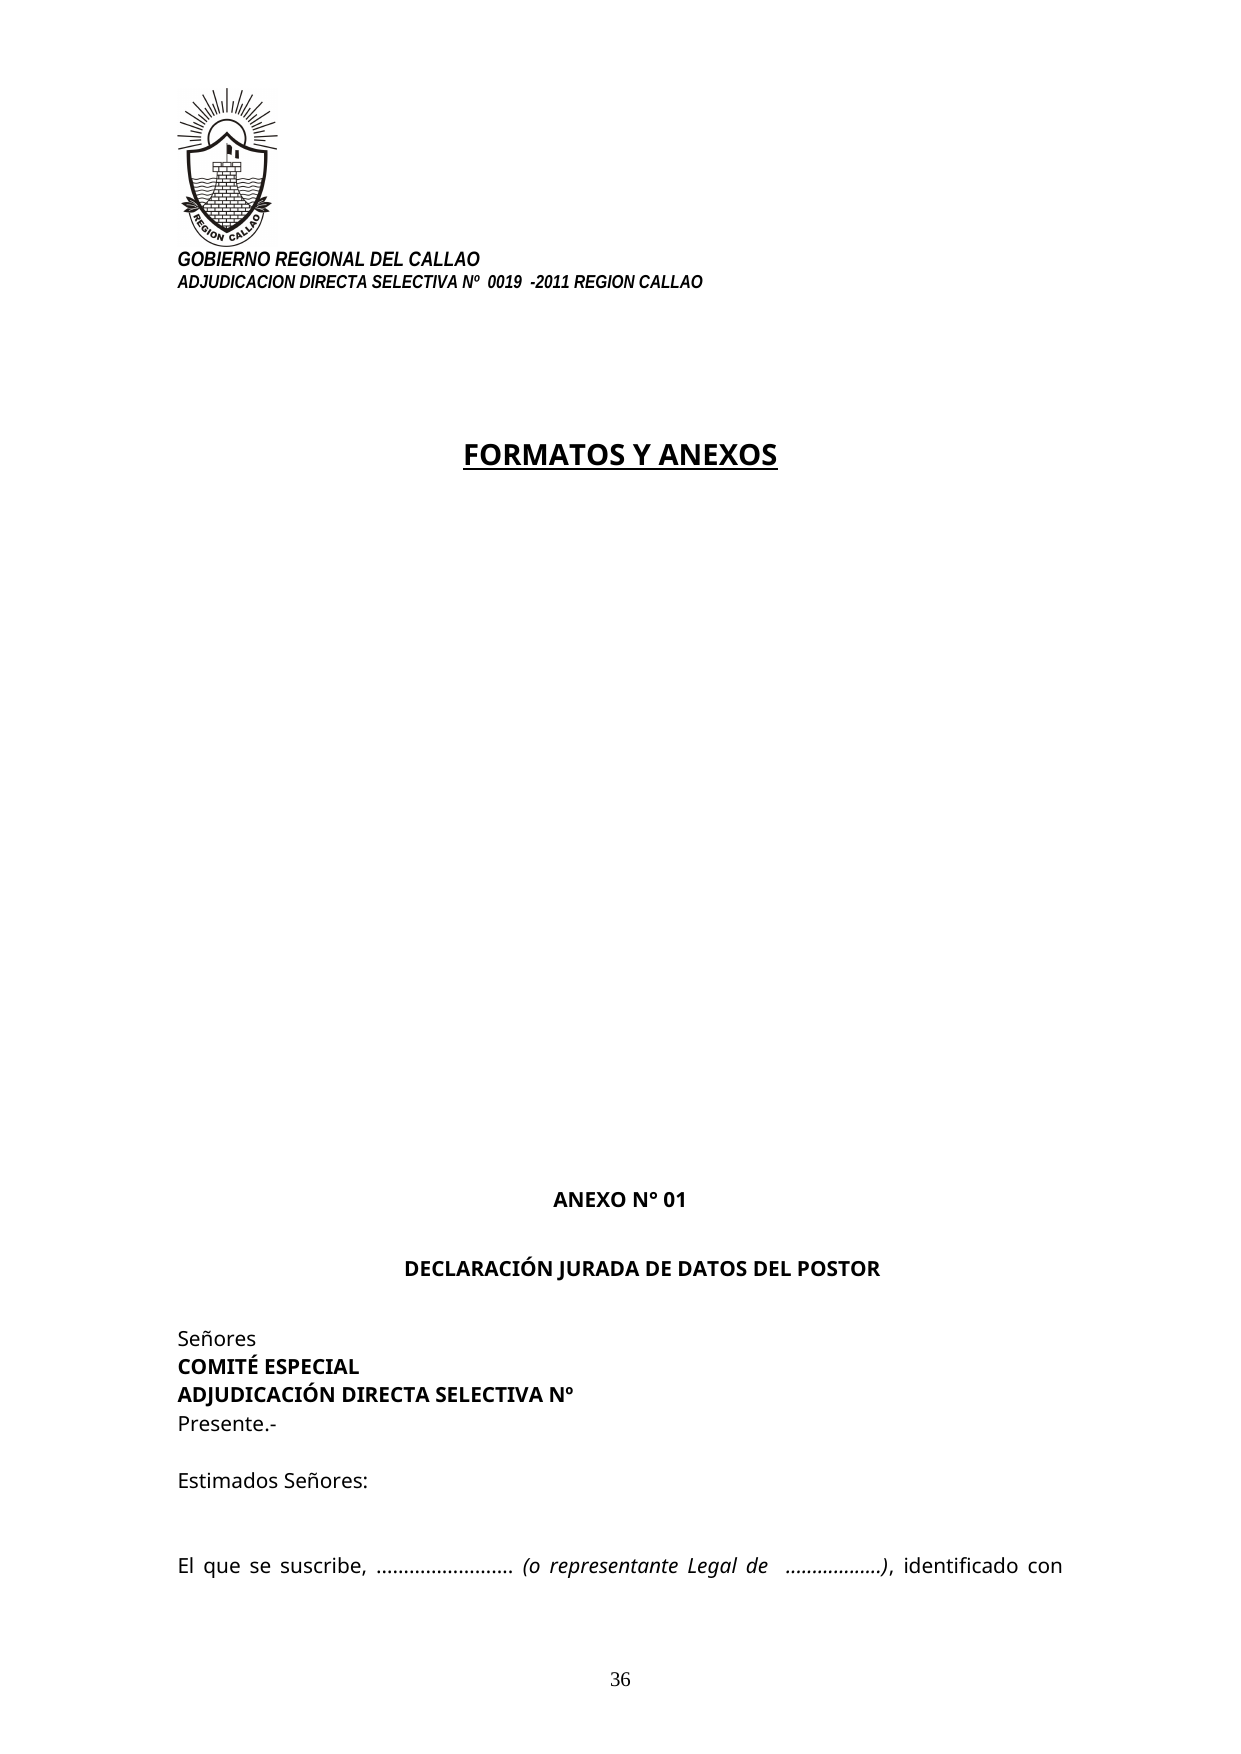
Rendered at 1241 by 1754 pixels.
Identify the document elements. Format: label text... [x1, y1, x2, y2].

table_header DECLARACIÓN JURADA DE DATOS DEL POSTOR [192, 1242, 1092, 1295]
text Estimados Señores: [177, 1466, 1063, 1494]
text Señores [177, 1324, 1063, 1352]
text Presente.- [177, 1409, 1063, 1437]
text ADJUDICACIÓN DIRECTA SELECTIVA Nº [177, 1381, 1063, 1409]
text ANEXO N° 01 [177, 1185, 1063, 1213]
picture [177, 88, 278, 247]
text FORMATOS Y ANEXOS [177, 434, 1063, 474]
text COMITÉ ESPECIAL [177, 1352, 1063, 1381]
